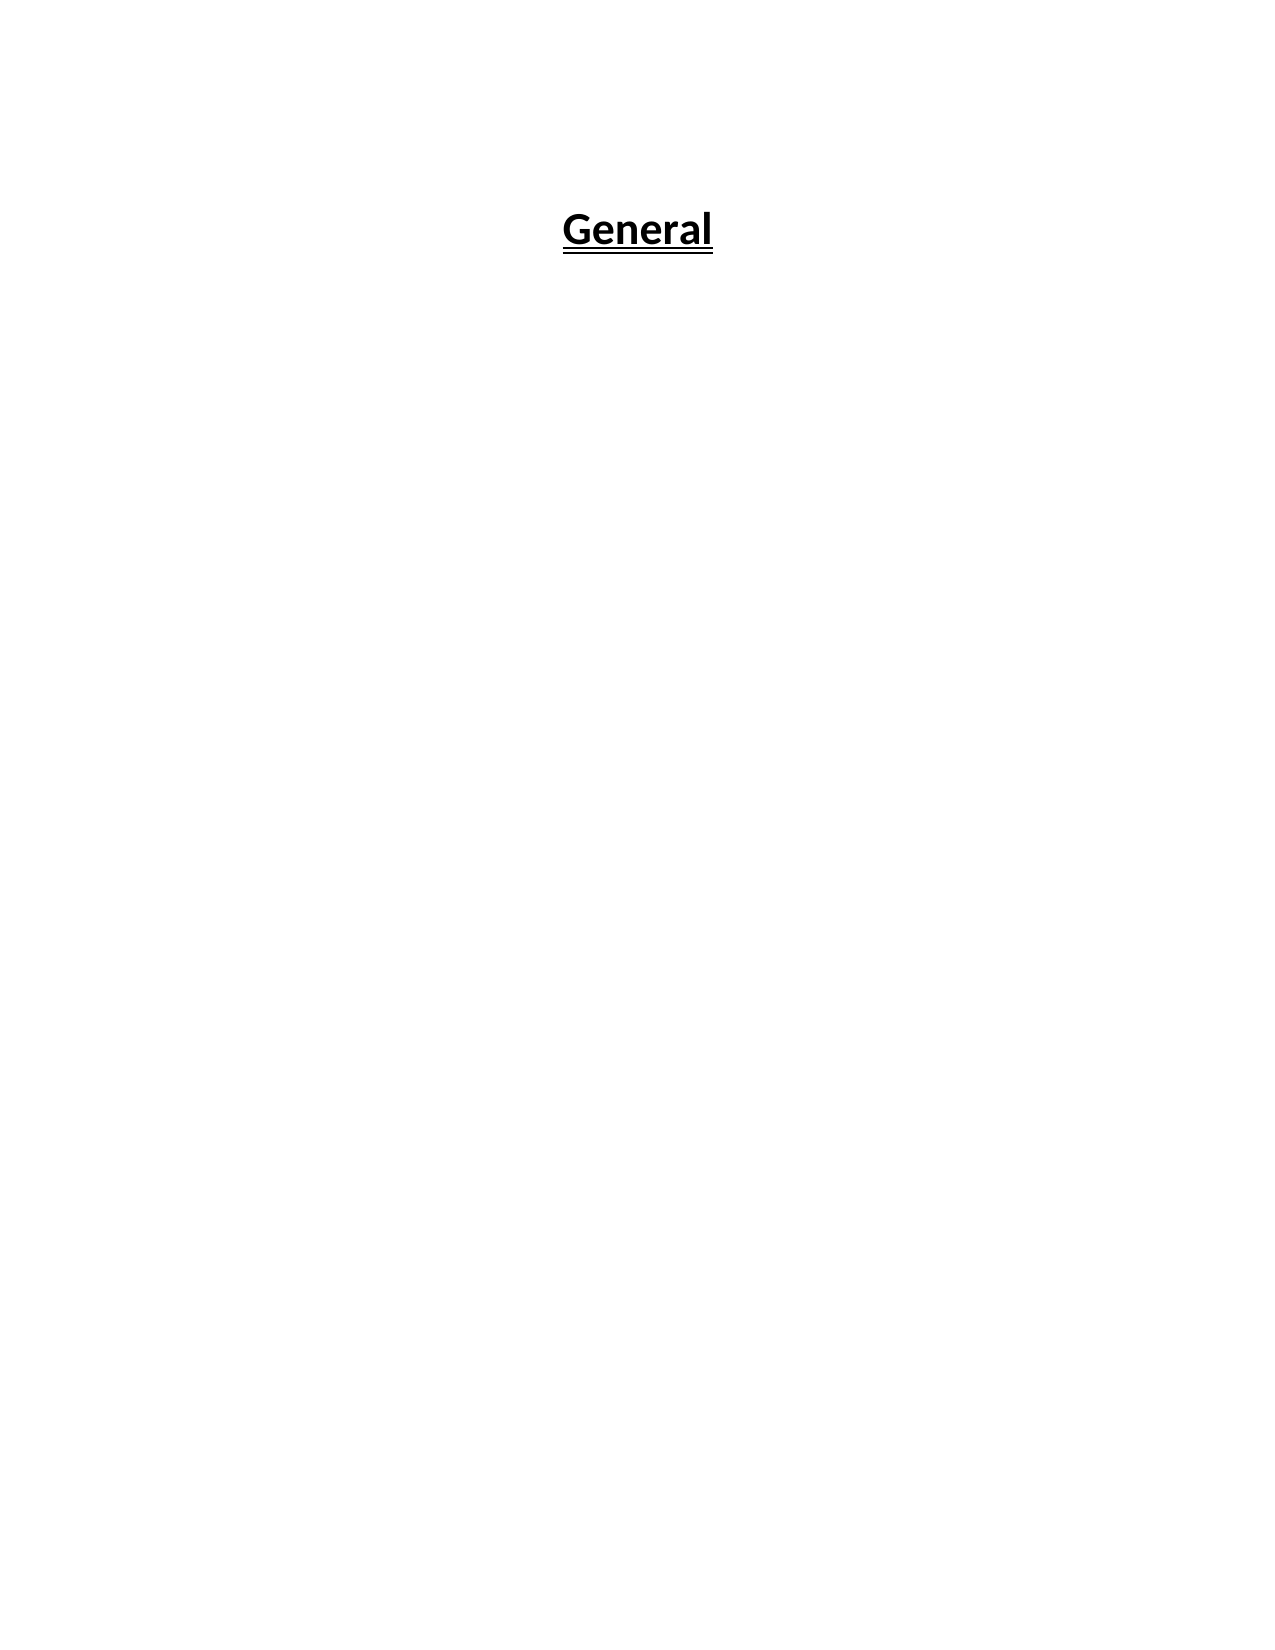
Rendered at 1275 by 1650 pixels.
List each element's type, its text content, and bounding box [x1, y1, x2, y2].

subtitle General [150, 200, 1125, 256]
